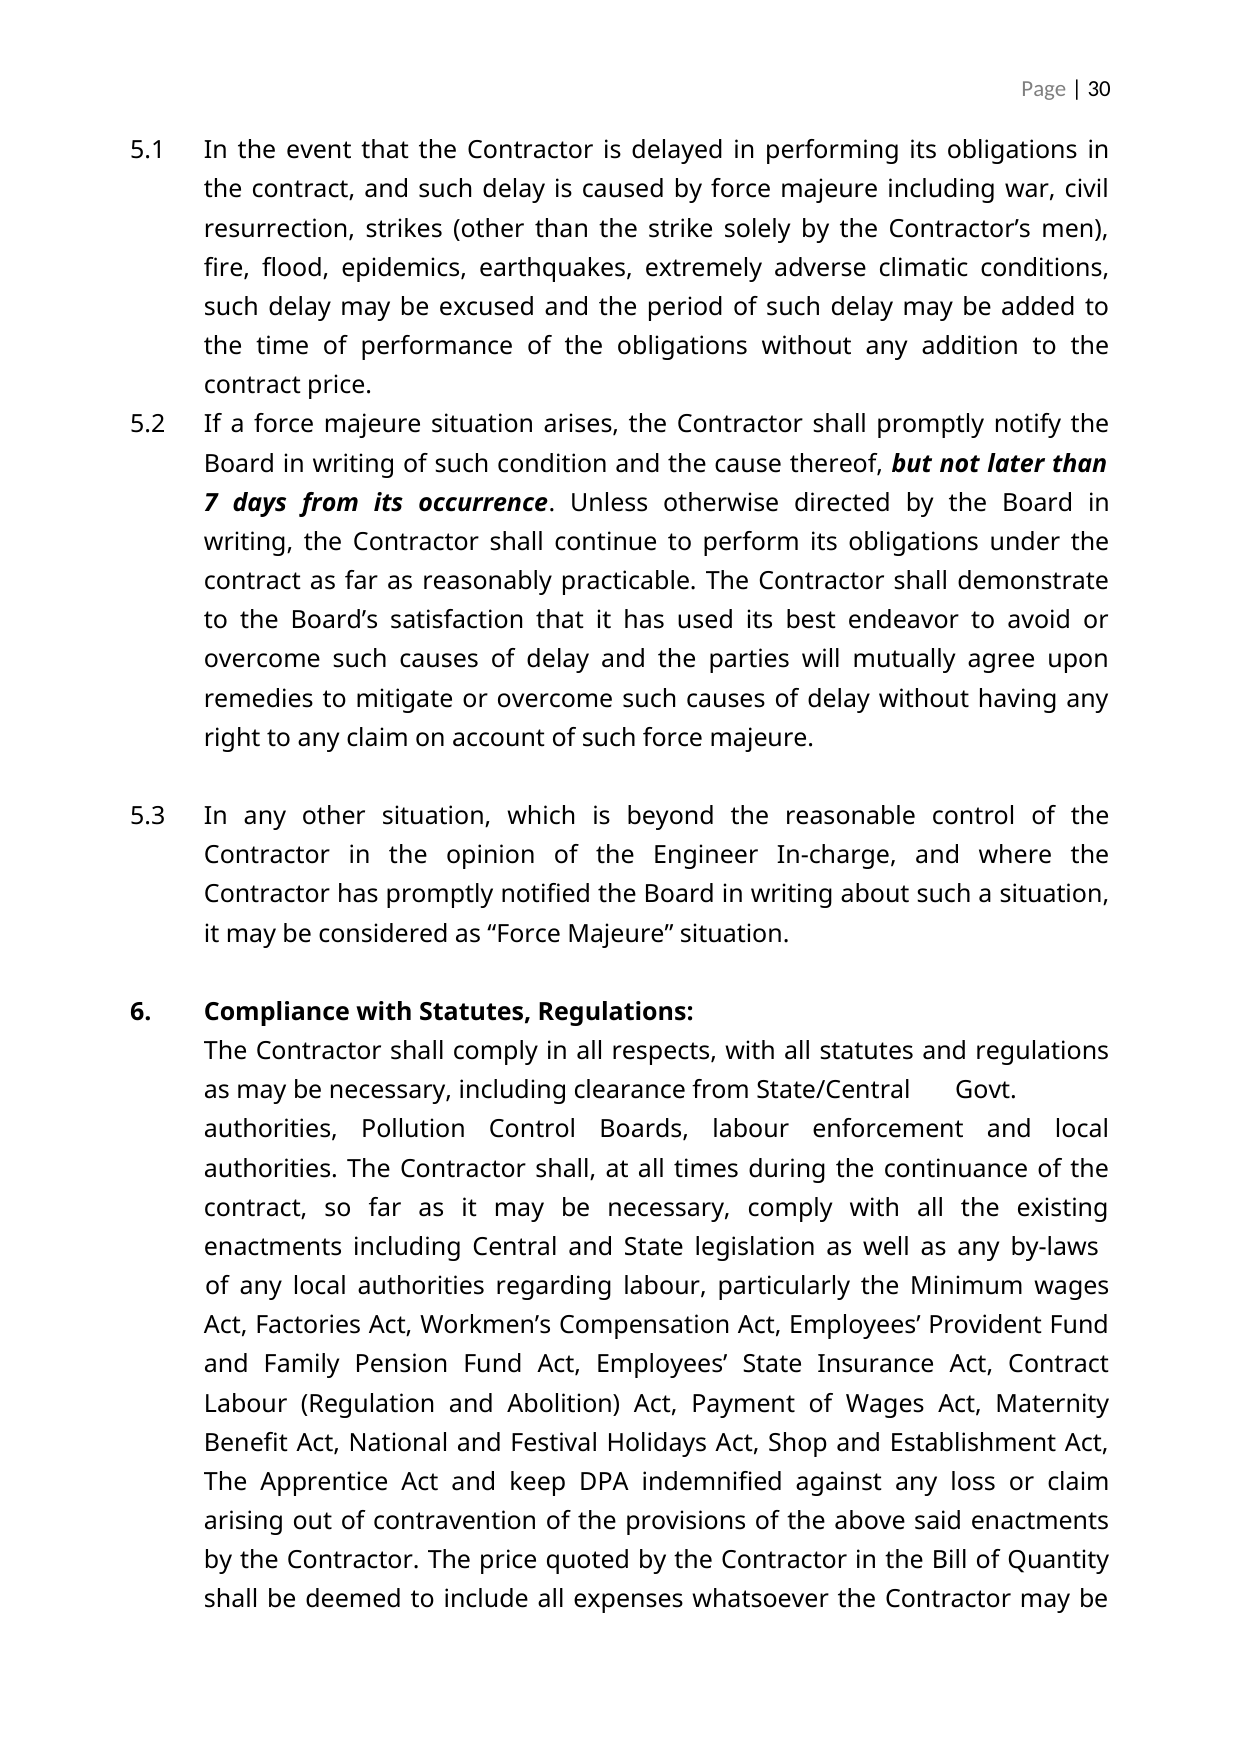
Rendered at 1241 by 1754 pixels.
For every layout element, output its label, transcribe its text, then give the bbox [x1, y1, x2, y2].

text 6. Compliance with Statutes, Regulations: [130, 994, 1110, 1028]
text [204, 1033, 1110, 1615]
text 5.3 In any other situation, which is beyond the reasonable control of the Contractor in the opinion of the Engineer In-charge, and where the Contractor has promptly notified the Board in writing about such a situation, it may be considered as “Force Majeure” situation. [130, 798, 1110, 949]
list If a force majeure situation arises, the Contractor shall promptly notify the Board in writing of such condition and the cause thereof, but not later than 7 days from its occurrence. Unless otherwise directed by the Board in writing, the Contractor shall continue to perform its obligations under the contract as far as reasonably practicable. The Contractor shall demonstrate to the Board’s satisfaction that it has used its best endeavor to avoid or overcome such causes of delay and the parties will mutually agree upon remedies to mitigate or overcome such causes of delay without having any right to any claim on account of such force majeure. [130, 406, 1110, 753]
text 5.1 In the event that the Contractor is delayed in performing its obligations in the contract, and such delay is caused by force majeure including war, civil resurrection, strikes (other than the strike solely by the Contractor’s men), fire, flood, epidemics, earthquakes, extremely adverse climatic conditions, such delay may be excused and the period of such delay may be added to the time of performance of the obligations without any addition to the contract price. [130, 132, 1110, 401]
